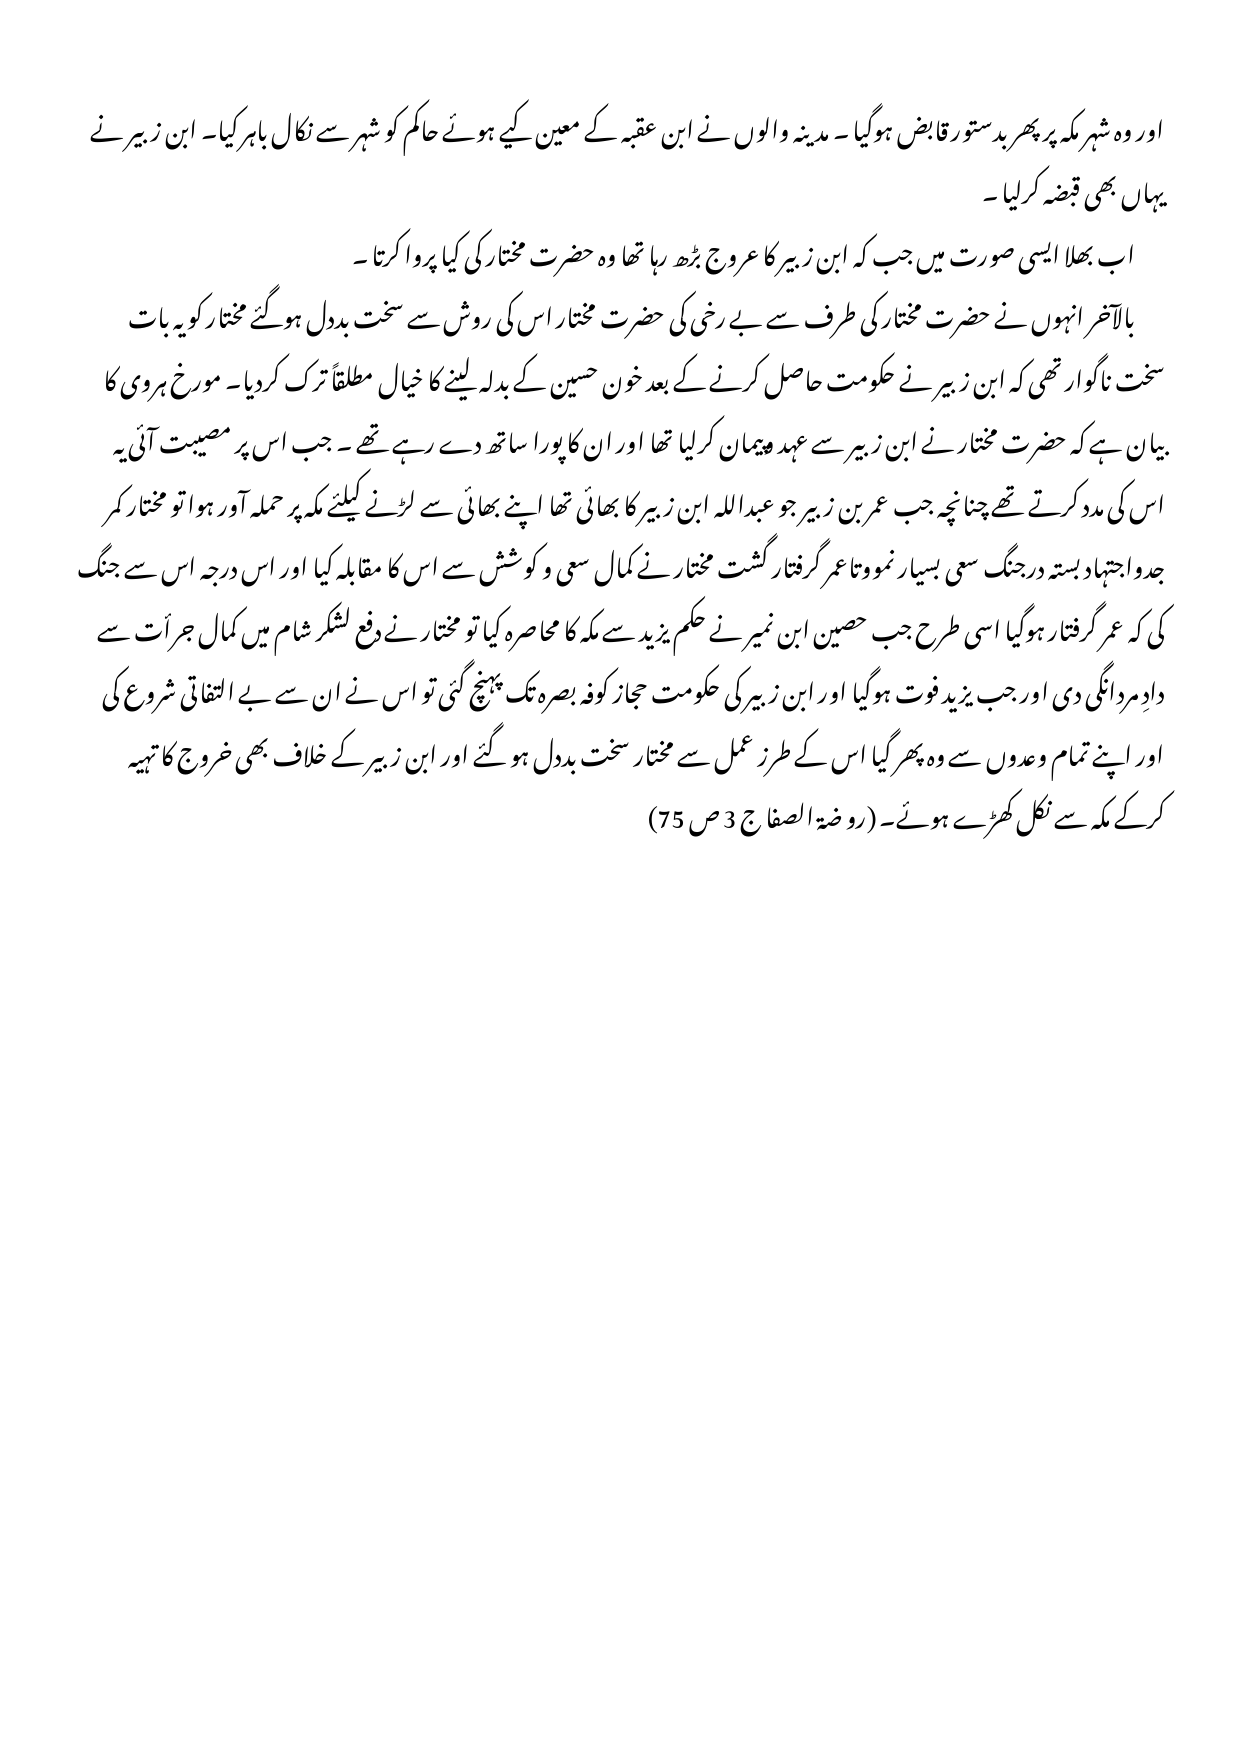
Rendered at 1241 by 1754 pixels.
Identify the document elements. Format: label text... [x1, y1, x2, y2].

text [75, 94, 1165, 219]
text بالآخر انہوں نے حضرت مختار کی طرف سے بے رخی کی حضرت مختار اس کی روش سے سخت بددل ہوگئے مختار کو یہ بات سخت ناگوار تھی کہ ابن زبیر نے حکومت حاصل کرنے کے بعد خون حسین کے بدلہ لینے کا خیال مطلقاً ترک کردیا۔ مورخ ہروی کا بیان ہے کہ حضرت مختار نے ابن زبیر سے عہد وپیمان کرلیا تھا اور ان کا پورا ساتھ دے رہے تھے ۔ جب اس پر مصیبت آئی یہ اس کی مدد کرتے تھے چنانچہ جب عمر بن زبیر جو عبداللہ ابن زبیر کا بھائی تھا اپنے بھائی سے لڑنے کیلئے مکہ پر حملہ آور ہوا تو مختار کمر جدواجتہاد بستہ درجنگ سعی بسیار نمووتاعمر گرفتار گشت مختار نے کمال سعی و کوشش سے اس کا مقابلہ کیا اور اس درجہ اس سے جنگ کی کہ عمر گرفتار ہوگیا اسی طرح جب حصین ابن نمیر نے حکم یزید سے مکہ کا محاصرہ کیا تو مختار نے دفع لشکر شام میں کمال جرأت سے دادِ مردانگی دی اور جب یزید فوت ہوگیا اور ابن زبیر کی حکومت حجاز کوفہ بصرہ تک پہنچ گئی تو اس نے ان سے بے التفاتی شروع کی اور اپنے تمام وعدوں سے وہ پھر گیا اس کے طرز عمل سے مختار سخت بددل ہو گئے اور ابن زبیر کے خلاف بھی خروج کا تہیہ کرکے مکہ سے نکل کھڑے ہوئے۔ (رو ضۃ الصفا ج 3 ص 75) [75, 281, 1165, 844]
text اب بھلا ایسی صورت میں جب کہ ابن زبیر کا عروج بڑھ رہا تھا وہ حضرت مختار کی کیا پروا کرتا ۔ [75, 219, 1165, 281]
